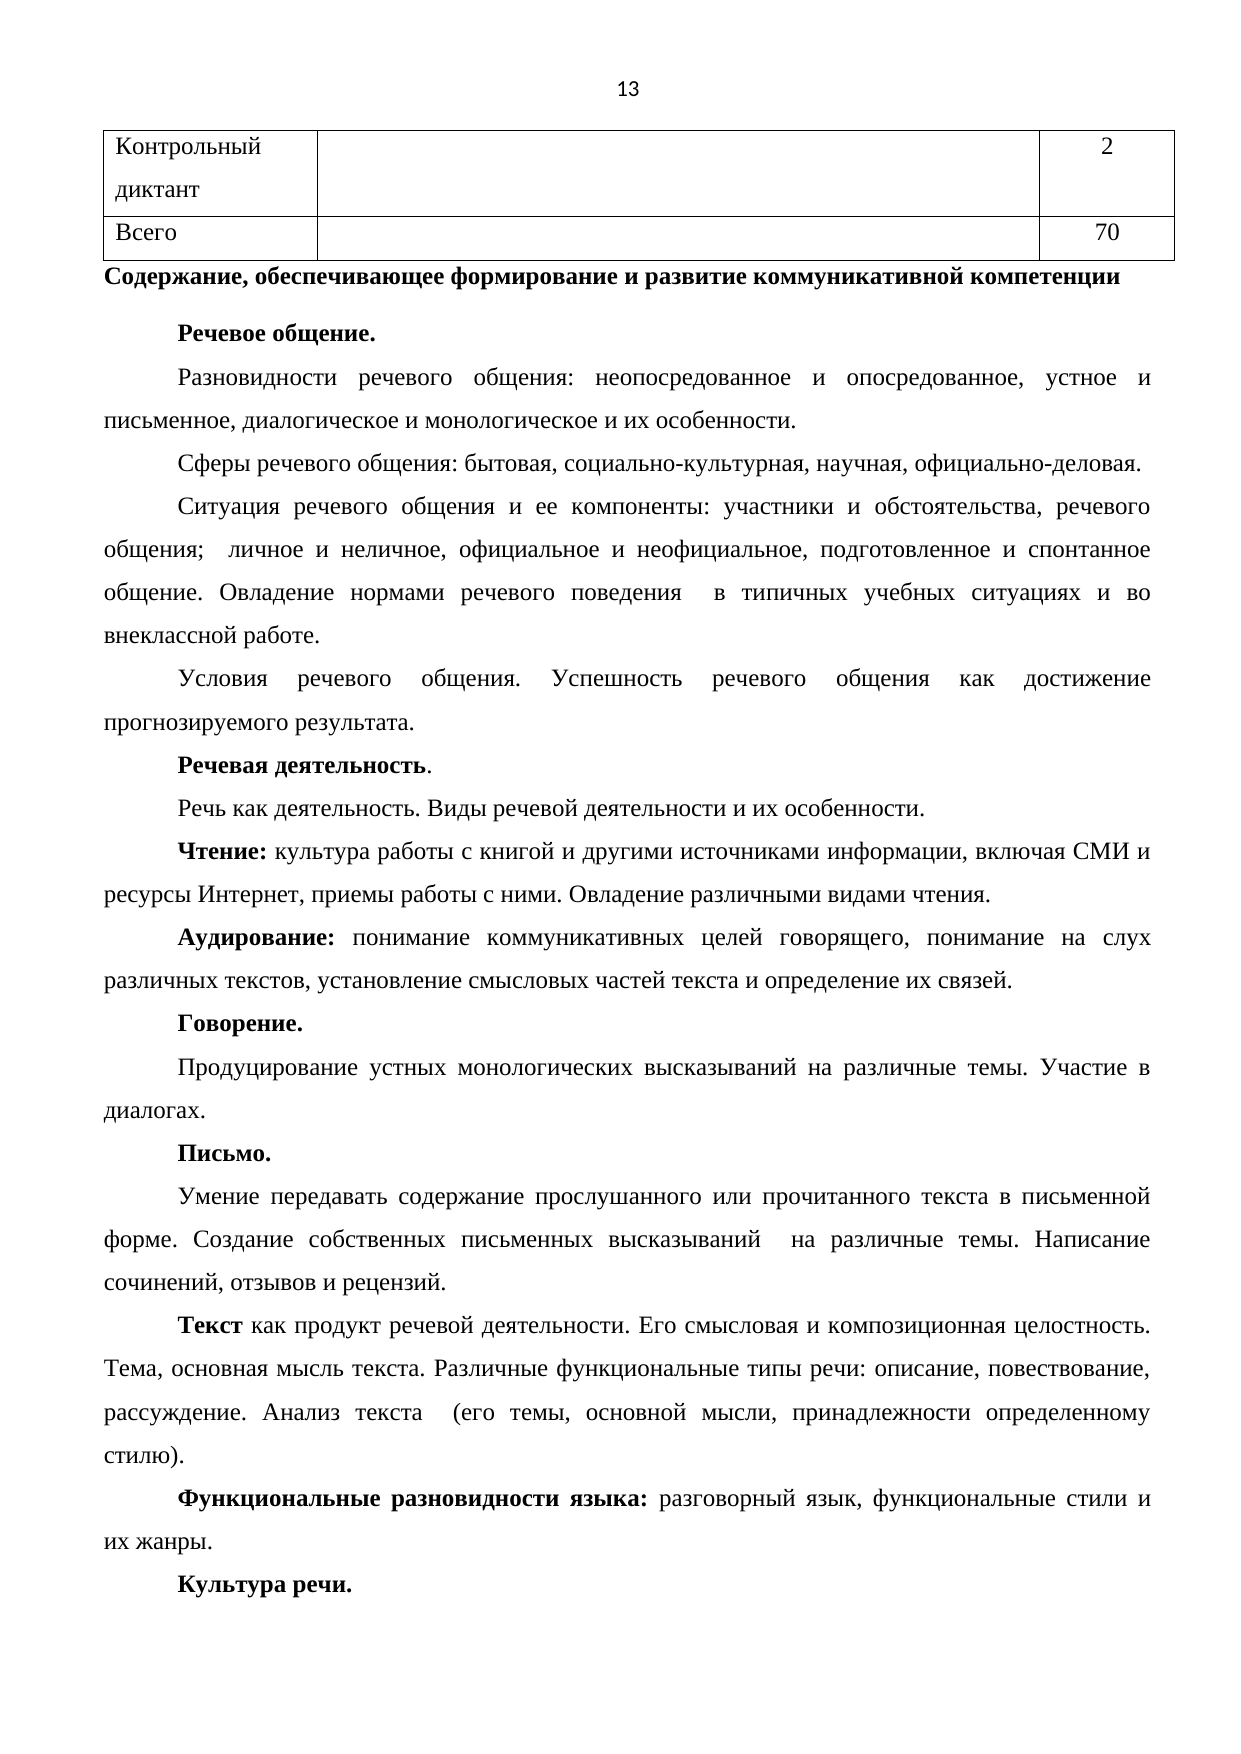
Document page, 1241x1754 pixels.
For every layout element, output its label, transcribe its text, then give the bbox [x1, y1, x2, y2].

text Сферы речевого общения: бытовая, социально-культурная, научная, официально-деловая. [103, 448, 1152, 477]
text Продуцирование устных монологических высказываний на различные темы. Участие в диалогах. [103, 1052, 1152, 1123]
text Чтение: культура работы с книгой и другими источниками информации, включая СМИ и ресурсы Интернет, приемы работы с ними. Овладение различными видами чтения. [103, 836, 1152, 908]
text Текст как продукт речевой деятельности. Его смысловая и композиционная целостность. Тема, основная мысль текста. Различные функциональные типы речи: описание, повествование, рассуждение. Анализ текста (его темы, основной мысли, принадлежности определенному стилю). [103, 1310, 1152, 1468]
text Речевая деятельность. [103, 750, 1152, 778]
text Речевое общение. [103, 318, 1152, 347]
text Письмо. [103, 1138, 1152, 1167]
text Говорение. [103, 1008, 1152, 1037]
text Содержание, обеспечивающее формирование и развитие коммуникативной компетенции [103, 261, 1152, 290]
table_cell Всего [104, 217, 317, 260]
text Функциональные разновидности языка: разговорный язык, функциональные стили и их жанры. [103, 1483, 1152, 1555]
text Культура речи. [103, 1569, 1152, 1598]
table_cell Контрольный диктант [104, 131, 317, 216]
table_cell 2 [1040, 131, 1174, 216]
text Условия речевого общения. Успешность речевого общения как достижение прогнозируемого результата. [103, 663, 1152, 735]
table_cell 70 [1040, 217, 1174, 260]
table_cell [318, 131, 1039, 216]
text Разновидности речевого общения: неопосредованное и опосредованное, устное и письменное, диалогическое и монологическое и их особенности. [103, 362, 1152, 433]
text Ситуация речевого общения и ее компоненты: участники и обстоятельства, речевого общения; личное и неличное, официальное и неофициальное, подготовленное и спонтанное общение. Овладение нормами речевого поведения в типичных учебных ситуациях и во внеклассной работе. [103, 491, 1152, 649]
text Аудирование: понимание коммуникативных целей говорящего, понимание на слух различных текстов, установление смысловых частей текста и определение их связей. [103, 922, 1152, 994]
text Умение передавать содержание прослушанного или прочитанного текста в письменной форме. Создание собственных письменных высказываний на различные темы. Написание сочинений, отзывов и рецензий. [103, 1181, 1152, 1296]
table_cell [318, 217, 1039, 260]
text Речь как деятельность. Виды речевой деятельности и их особенности. [103, 793, 1152, 822]
